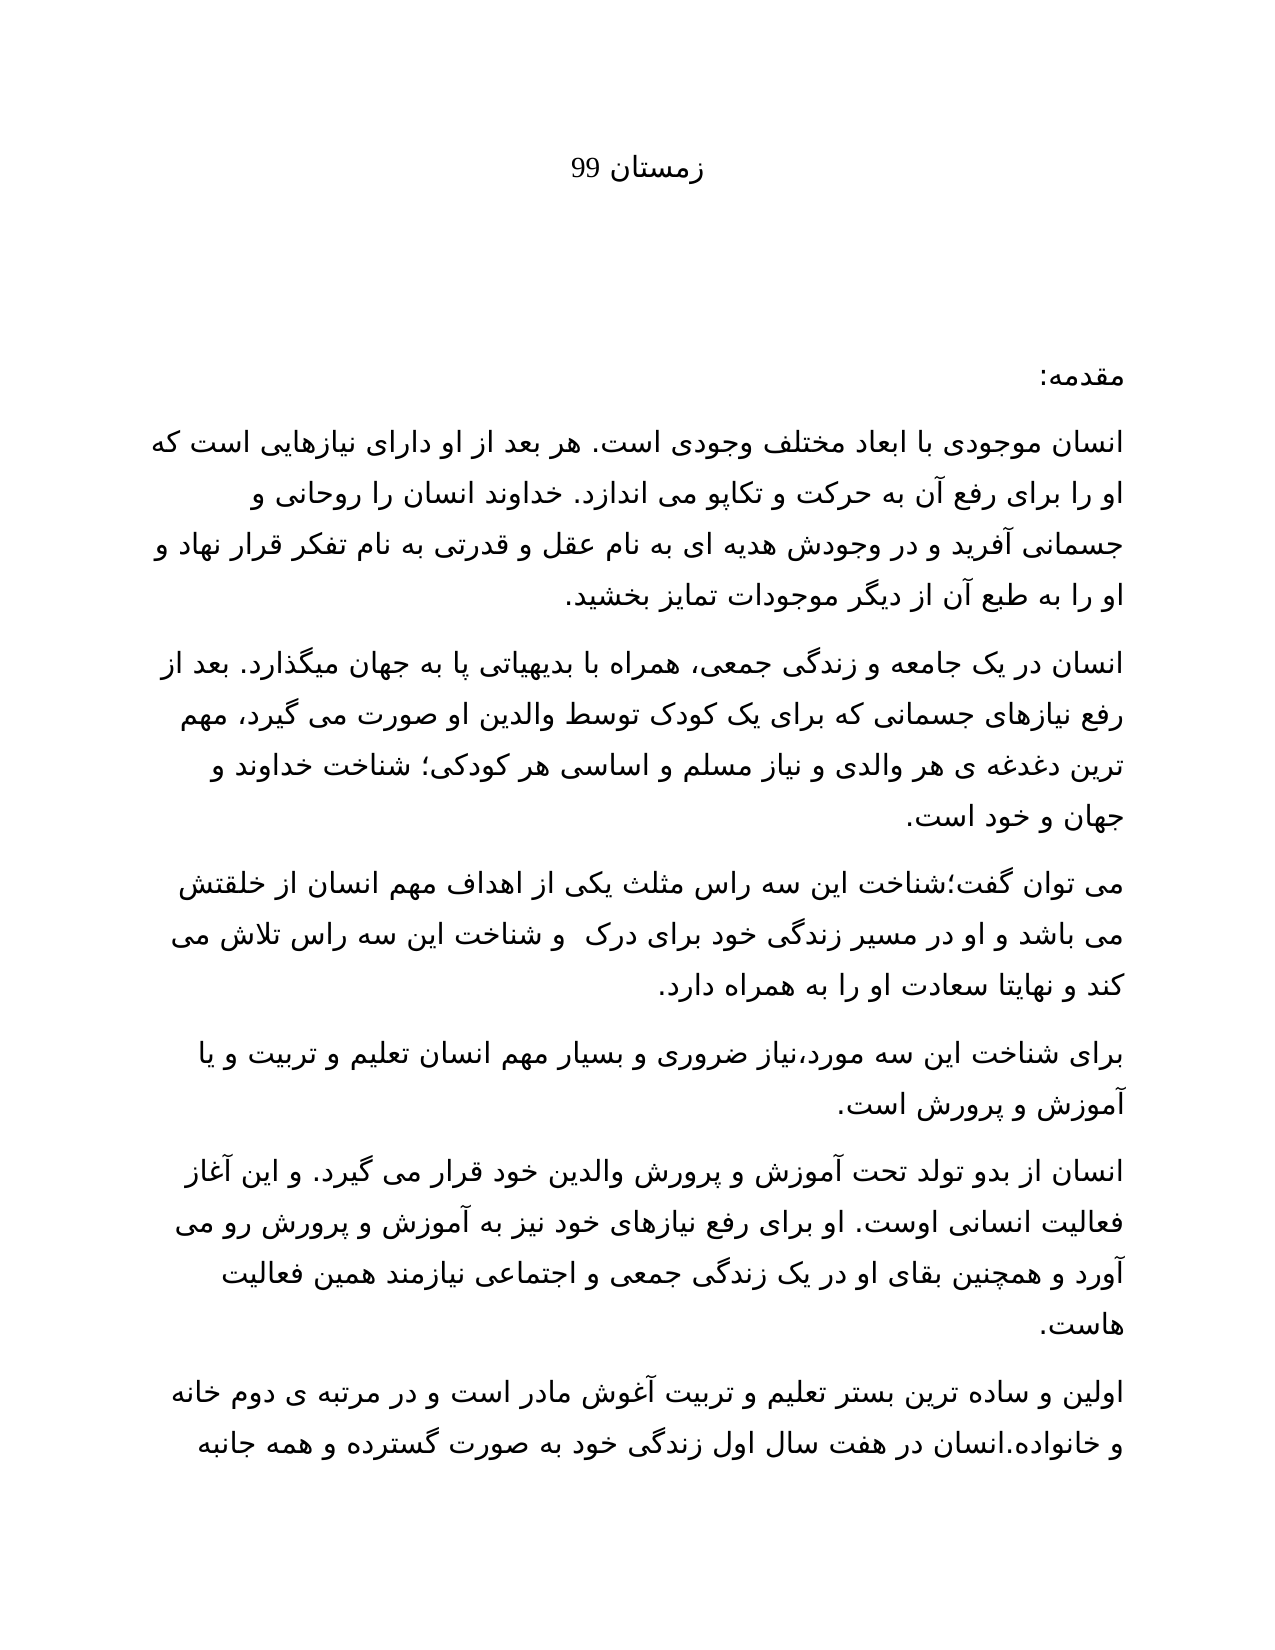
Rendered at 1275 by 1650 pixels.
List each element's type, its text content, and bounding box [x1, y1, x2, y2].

text می توان گفت؛شناخت این سه راس مثلث یکی از اهداف مهم انسان از خلقتش می باشد و او در مسیر زندگی خود برای درک و شناخت این سه راس تلاش می کند و نهایتا سعادت او را به همراه دارد. [150, 867, 1125, 1002]
text برای شناخت این سه مورد،نیاز ضروری و بسیار مهم انسان تعلیم و تربیت و یا آموزش و پرورش است. [150, 1036, 1125, 1121]
text انسان از بدو تولد تحت آموزش و پرورش والدین خود قرار می گیرد. و این آغاز فعالیت انسانی اوست. او برای رفع نیازهای خود نیز به آموزش و پرورش رو می آورد و همچنین بقای او در یک زندگی جمعی و اجتماعی نیازمند همین فعالیت هاست. [150, 1154, 1125, 1341]
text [150, 1375, 1125, 1460]
text انسان در یک جامعه و زندگی جمعی، همراه با بدیهیاتی پا به جهان میگذارد. بعد از رفع نیازهای جسمانی که برای یک کودک توسط والدین او صورت می گیرد، مهم ترین دغدغه ی هر والدی و نیاز مسلم و اساسی هر کودکی؛ شناخت خداوند و جهان و خود است. [150, 646, 1125, 833]
text مقدمه: [150, 358, 1125, 392]
text انسان موجودی با ابعاد مختلف وجودی است. هر بعد از او دارای نیازهایی است که او را برای رفع آن به حرکت و تکاپو می اندازد. خداوند انسان را روحانی و جسمانی آفرید و در وجودش هدیه ای به نام عقل و قدرتی به نام تفکر قرار نهاد و او را به طبع آن از دیگر موجودات تمایز بخشید. [150, 426, 1125, 612]
text زمستان 99 [150, 150, 1125, 184]
